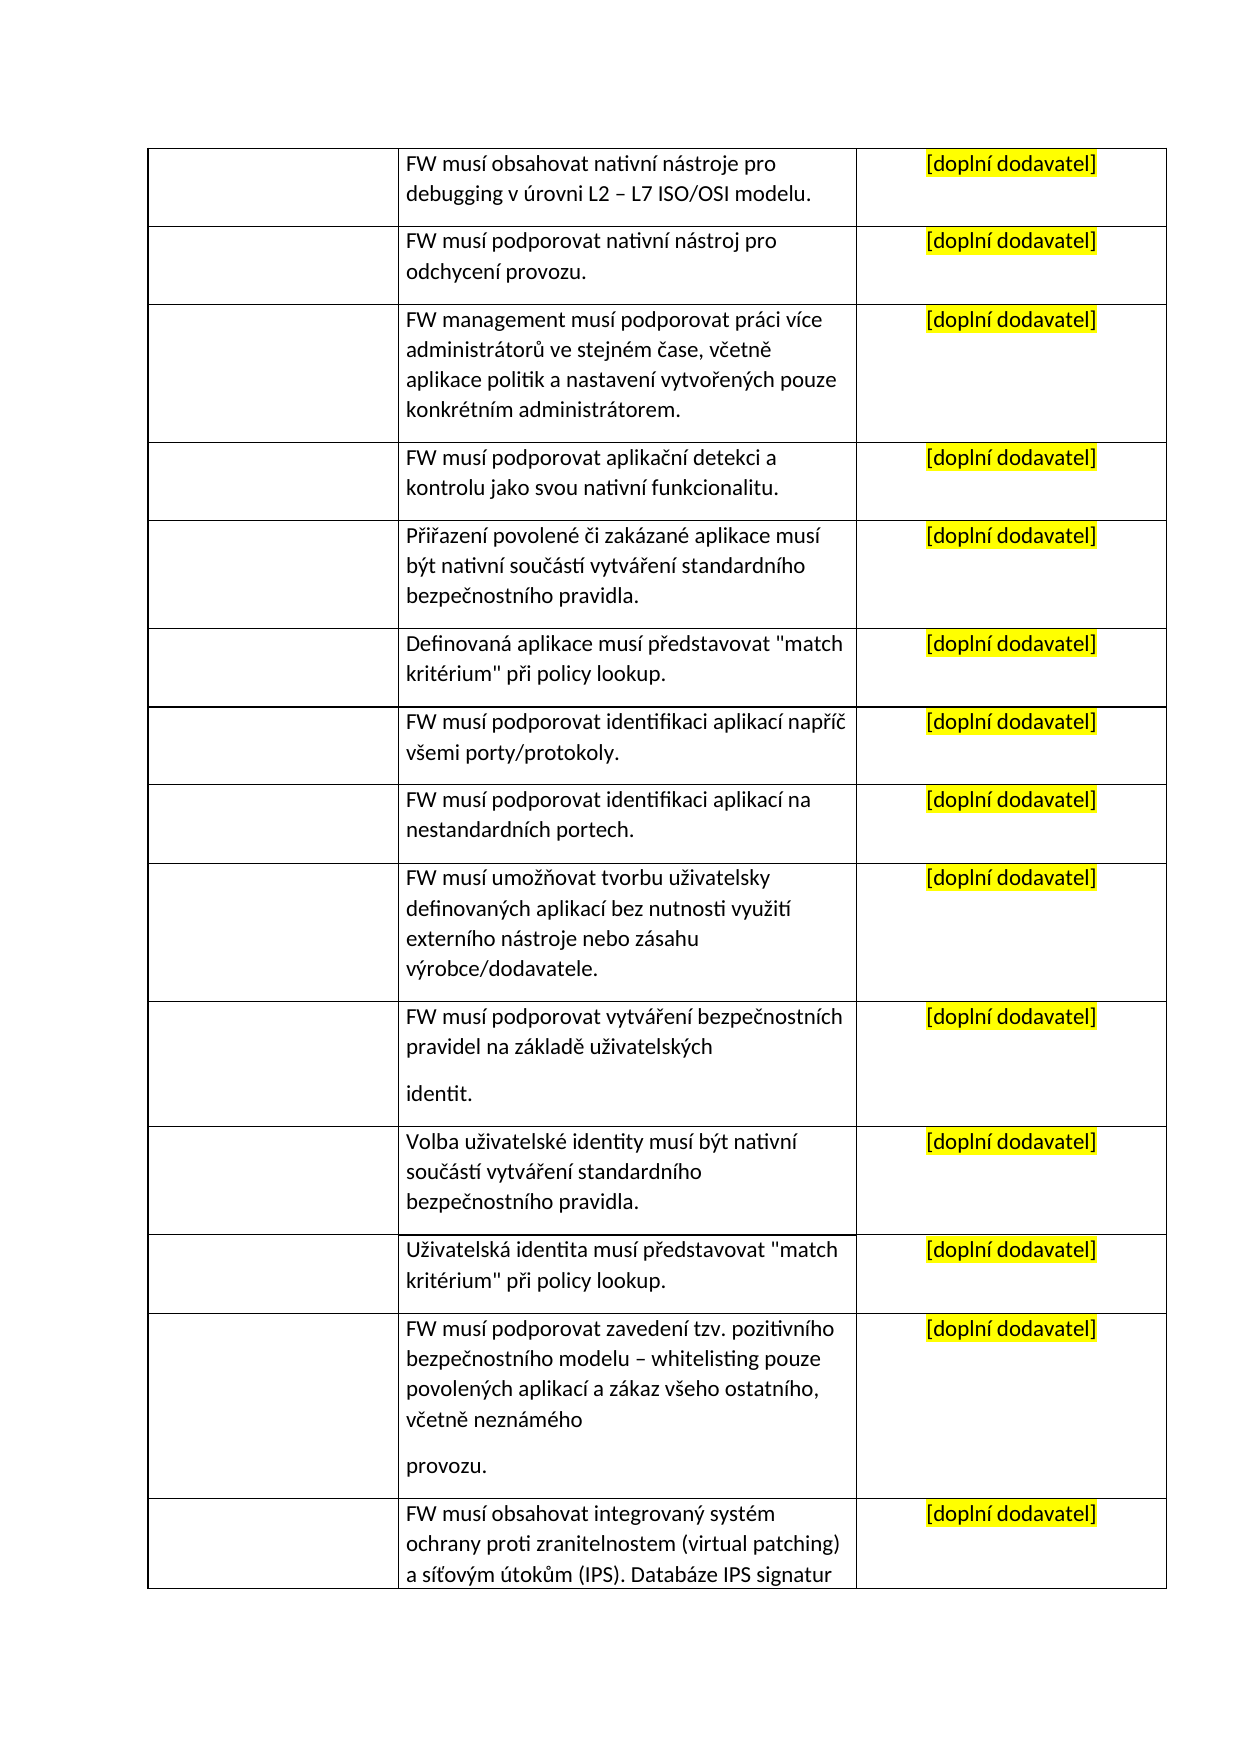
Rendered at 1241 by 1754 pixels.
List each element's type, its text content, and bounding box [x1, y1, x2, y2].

table_cell [doplní dodavatel] [857, 149, 1166, 226]
table_cell [149, 305, 398, 442]
table_cell [doplní dodavatel] [857, 443, 1166, 520]
table_cell Uživatelská identita musí představovat "match kritérium" při policy lookup. [399, 1236, 856, 1312]
table_cell [doplní dodavatel] [857, 305, 1166, 442]
table_cell FW musí umožňovat tvorbu uživatelsky definovaných aplikací bez nutnosti využití externího nástroje nebo zásahu výrobce/dodavatele. [399, 864, 856, 1001]
table_cell [149, 708, 398, 784]
table_cell [149, 149, 398, 226]
table_cell [doplní dodavatel] [857, 1235, 1166, 1312]
table_cell FW musí podporovat aplikační detekci a kontrolu jako svou nativní funkcionalitu. [399, 443, 856, 520]
table_cell [149, 227, 398, 304]
table_cell [doplní dodavatel] [857, 1314, 1166, 1498]
table_cell [149, 1002, 398, 1126]
table_cell [doplní dodavatel] [857, 1499, 1166, 1588]
table_cell FW musí podporovat identifikaci aplikací napříč všemi porty/protokoly. [399, 708, 856, 784]
table_cell [149, 785, 398, 862]
table_cell [doplní dodavatel] [857, 785, 1166, 862]
table_cell Volba uživatelské identity musí být nativní součástí vytváření standardního bezpečnostního pravidla. [399, 1127, 856, 1234]
table_cell [doplní dodavatel] [857, 1127, 1166, 1234]
table_cell [doplní dodavatel] [857, 629, 1166, 706]
table_cell [doplní dodavatel] [857, 864, 1166, 1001]
table_cell [149, 1314, 398, 1498]
table_cell [doplní dodavatel] [857, 227, 1166, 304]
table_cell [149, 521, 398, 628]
table_cell FW musí podporovat zavedení tzv. pozitivního bezpečnostního modelu – whitelisting pouze povolených aplikací a zákaz všeho ostatního, včetně neznámého provozu. [399, 1314, 856, 1498]
table_cell [149, 1127, 398, 1234]
table_cell [doplní dodavatel] [857, 708, 1166, 784]
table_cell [399, 1499, 856, 1588]
table_cell Přiřazení povolené či zakázané aplikace musí být nativní součástí vytváření standardního bezpečnostního pravidla. [399, 521, 856, 628]
table_cell [149, 1499, 398, 1588]
table_cell [149, 864, 398, 1001]
table_cell FW musí obsahovat nativní nástroje pro debugging v úrovni L2 – L7 ISO/OSI modelu. [399, 149, 856, 226]
table_cell [149, 1235, 398, 1312]
table_cell [doplní dodavatel] [857, 1002, 1166, 1126]
table_cell FW musí podporovat identifikaci aplikací na nestandardních portech. [399, 785, 856, 862]
table_cell FW management musí podporovat práci více administrátorů ve stejném čase, včetně aplikace politik a nastavení vytvořených pouze konkrétním administrátorem. [399, 305, 856, 442]
table_cell [149, 443, 398, 520]
table_cell FW musí podporovat nativní nástroj pro odchycení provozu. [399, 227, 856, 304]
table_cell [doplní dodavatel] [857, 521, 1166, 628]
table_cell FW musí podporovat vytváření bezpečnostních pravidel na základě uživatelských identit. [399, 1002, 856, 1126]
table_cell [149, 629, 398, 706]
table_cell Definovaná aplikace musí představovat "match kritérium" při policy lookup. [399, 629, 856, 706]
